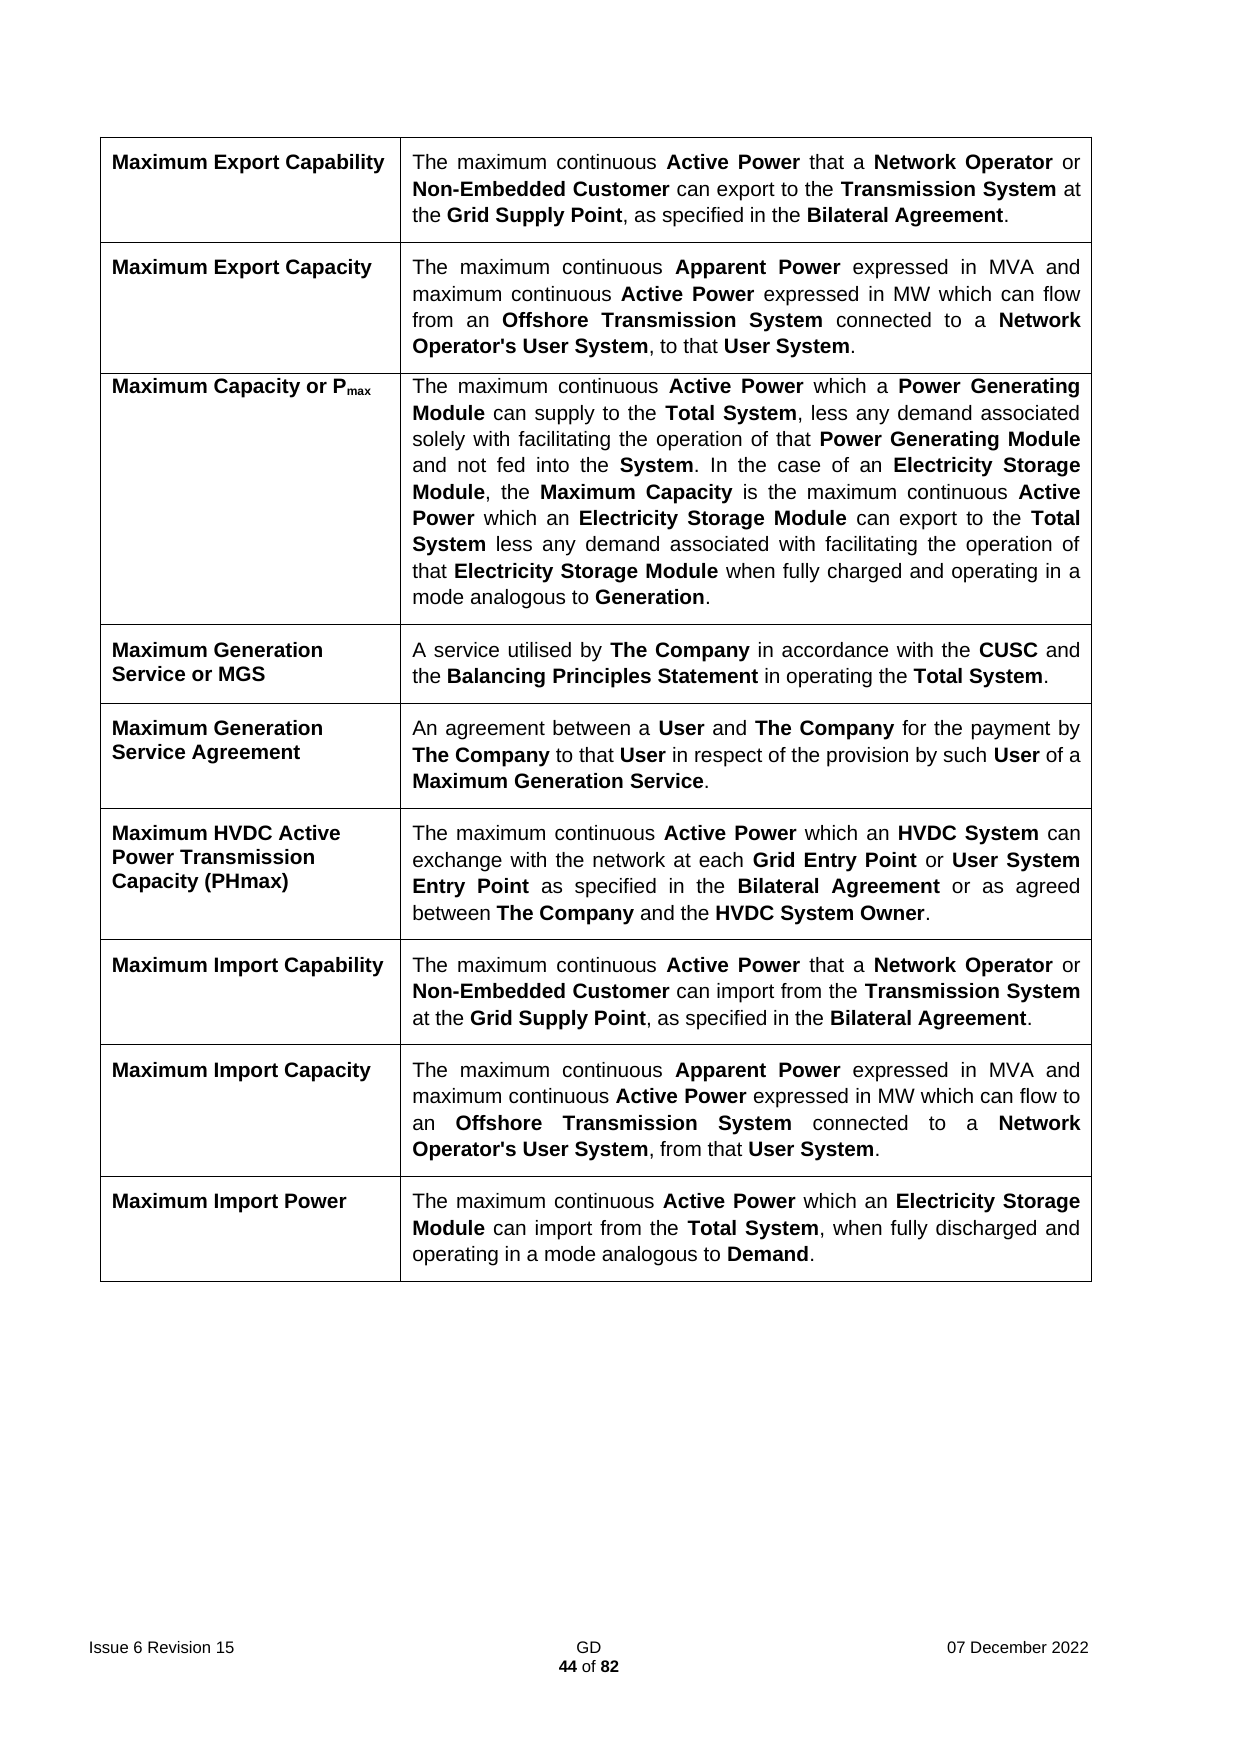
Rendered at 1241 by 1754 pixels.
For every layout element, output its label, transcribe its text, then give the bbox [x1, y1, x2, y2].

table_cell The maximum continuous Active Power that a Network Operator or Non-Embedded Customer can export to the Transmission System at the Grid Supply Point, as specified in the Bilateral Agreement. [401, 138, 1091, 242]
table_cell The maximum continuous Apparent Power expressed in MVA and maximum continuous Active Power expressed in MW which can flow to an Offshore Transmission System connected to a Network Operator's User System, from that User System. [401, 1045, 1091, 1176]
table_cell Maximum Import Capability [101, 940, 400, 1044]
table_cell Maximum Import Power [101, 1177, 400, 1281]
table_cell The maximum continuous Apparent Power expressed in MVA and maximum continuous Active Power expressed in MW which can flow from an Offshore Transmission System connected to a Network Operator's User System, to that User System. [401, 243, 1091, 373]
table_cell Maximum Capacity or Pmax [101, 374, 400, 624]
table_cell The maximum continuous Active Power which an HVDC System can exchange with the network at each Grid Entry Point or User System Entry Point as specified in the Bilateral Agreement or as agreed between The Company and the HVDC System Owner. [401, 809, 1091, 939]
table_cell The maximum continuous Active Power which an Electricity Storage Module can import from the Total System, when fully discharged and operating in a mode analogous to Demand. [401, 1177, 1091, 1281]
table_cell The maximum continuous Active Power that a Network Operator or Non-Embedded Customer can import from the Transmission System at the Grid Supply Point, as specified in the Bilateral Agreement. [401, 940, 1091, 1044]
table_cell Maximum Export Capability [101, 138, 400, 242]
table_cell Maximum Generation Service Agreement [101, 704, 400, 808]
table_cell An agreement between a User and The Company for the payment by The Company to that User in respect of the provision by such User of a Maximum Generation Service. [401, 704, 1091, 808]
table_cell Maximum Generation Service or MGS [101, 625, 400, 703]
table_cell A service utilised by The Company in accordance with the CUSC and the Balancing Principles Statement in operating the Total System. [401, 625, 1091, 703]
table_cell Maximum HVDC Active Power Transmission Capacity (PHmax) [101, 809, 400, 939]
table_cell Maximum Export Capacity [101, 243, 400, 373]
table_cell The maximum continuous Active Power which a Power Generating Module can supply to the Total System, less any demand associated solely with facilitating the operation of that Power Generating Module and not fed into the System. In the case of an Electricity Storage Module, the Maximum Capacity is the maximum continuous Active Power which an Electricity Storage Module can export to the Total System less any demand associated with facilitating the operation of that Electricity Storage Module when fully charged and operating in a mode analogous to Generation. [401, 374, 1091, 624]
table_cell Maximum Import Capacity [101, 1045, 400, 1176]
